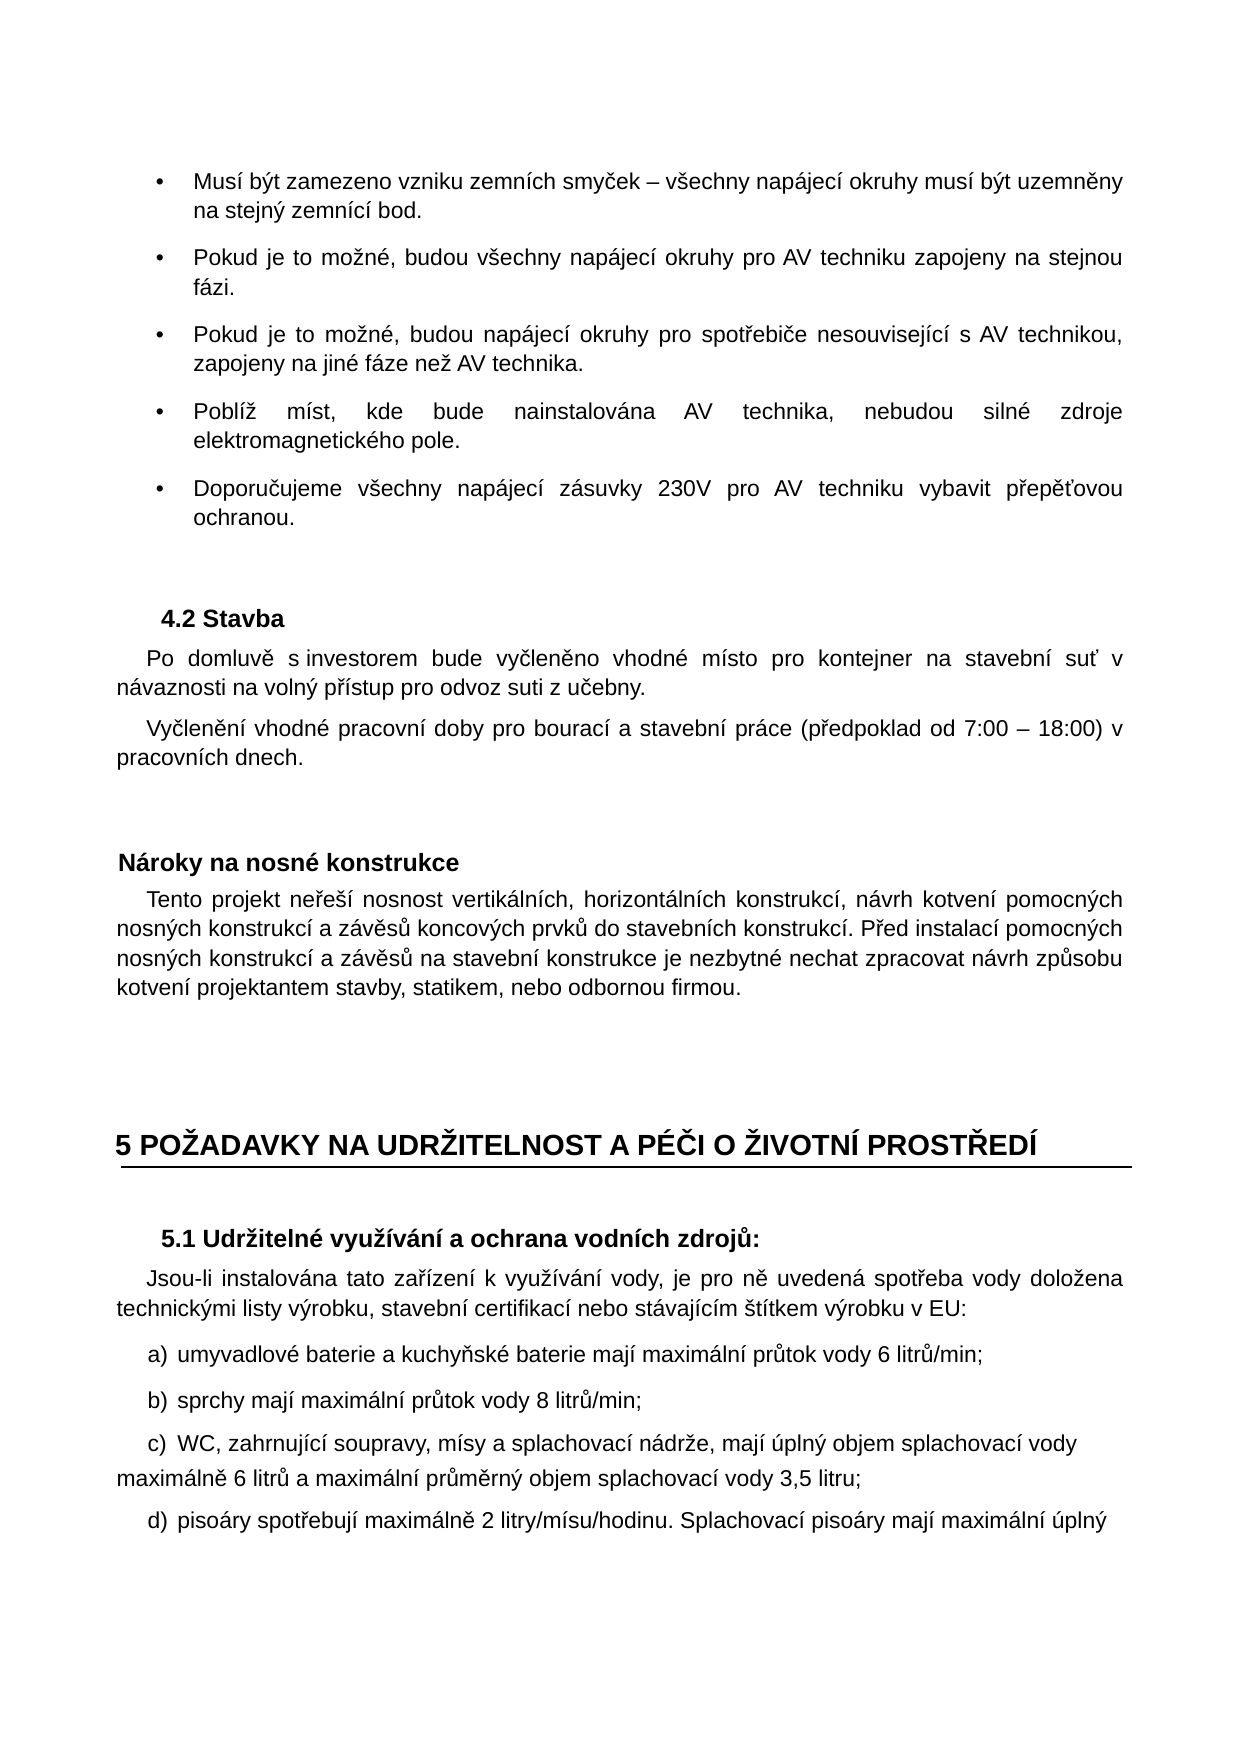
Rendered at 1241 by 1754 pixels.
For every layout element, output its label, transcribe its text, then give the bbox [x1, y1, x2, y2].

list Doporučujeme všechny napájecí zásuvky 230V pro AV techniku vybavit přepěťovou ochranou. [156, 474, 1123, 530]
list Pokud je to možné, budou všechny napájecí okruhy pro AV techniku zapojeny na stejnou fázi. [156, 244, 1123, 300]
text 5.1 Udržitelné využívání a ochrana vodních zdrojů: [161, 1224, 1142, 1253]
text maximálně 6 litrů a maximální průměrný objem splachovací vody 3,5 litru; [116, 1464, 1123, 1491]
list sprchy mají maximální průtok vody 8 litrů/min; [147, 1387, 1123, 1414]
list umyvadlové baterie a kuchyňské baterie mají maximální průtok vody 6 litrů/min; [147, 1341, 1123, 1367]
text Jsou-li instalována tato zařízení k využívání vody, je pro ně uvedená spotřeba vody doložena technickými listy výrobku, stavební certifikací nebo stávajícím štítkem výrobku v EU: [116, 1265, 1123, 1321]
list WC, zahrnující soupravy, mísy a splachovací nádrže, mají úplný objem splachovací vody [147, 1430, 1123, 1457]
list Pokud je to možné, budou napájecí okruhy pro spotřebiče nesouvisející s AV technikou, zapojeny na jiné fáze než AV technika. [156, 321, 1123, 377]
list Poblíž míst, kde bude nainstalována AV technika, nebudou silné zdroje elektromagnetického pole. [156, 398, 1123, 453]
text Tento projekt neřeší nosnost vertikálních, horizontálních konstrukcí, návrh kotvení pomocných nosných konstrukcí a závěsů koncových prvků do stavebních konstrukcí. Před instalací pomocných nosných konstrukcí a závěsů na stavební konstrukce je nezbytné nechat zpracovat návrh způsobu kotvení projektantem stavby, statikem, nebo odbornou firmou. [116, 886, 1123, 1000]
list pisoáry spotřebují maximálně 2 litry/mísu/hodinu. Splachovací pisoáry mají maximální úplný [147, 1507, 1123, 1534]
subtitle Nároky na nosné konstrukce [118, 848, 1142, 877]
text Vyčlenění vhodné pracovní doby pro bourací a stavební práce (předpoklad od 7:00 – 18:00) v pracovních dnech. [116, 715, 1123, 771]
text Po domluvě s investorem bude vyčleněno vhodné místo pro kontejner na stavební suť v návaznosti na volný přístup pro odvoz suti z učebny. [116, 645, 1123, 701]
subtitle 4.2 Stavba [161, 604, 1142, 632]
subtitle 5 POŽADAVKY NA UDRŽITELNOST A PÉČI O ŽIVOTNÍ PROSTŘEDÍ [115, 1128, 1142, 1161]
list Musí být zamezeno vzniku zemních smyček – všechny napájecí okruhy musí být uzemněny na stejný zemnící bod. [156, 168, 1123, 224]
